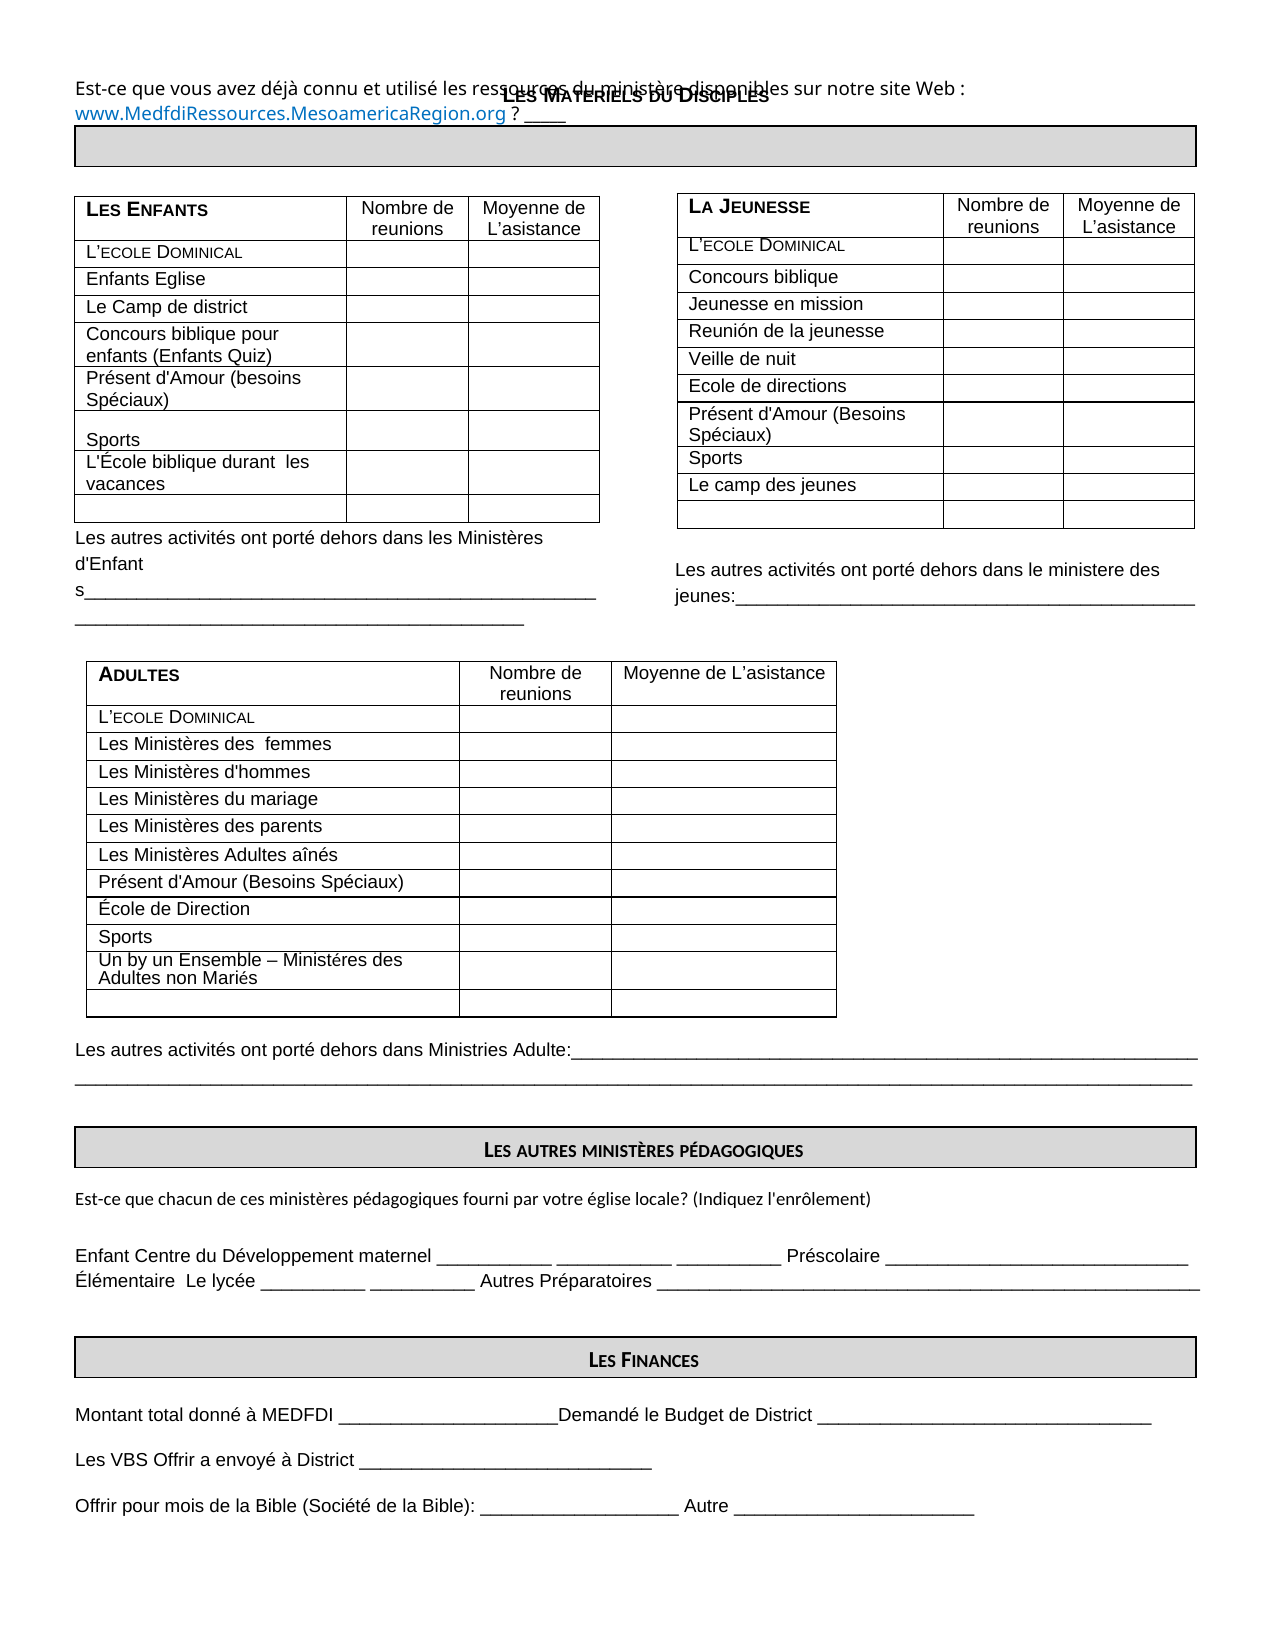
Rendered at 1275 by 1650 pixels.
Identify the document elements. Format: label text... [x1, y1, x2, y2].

table_cell [944, 265, 1063, 292]
table_cell Les Ministères des femmes [87, 733, 459, 759]
table_cell [1064, 375, 1194, 401]
table_cell Sports [75, 411, 346, 450]
text Est-ce que vous avez déjà connu et utilisé les ressources du ministère disponibles sur notre site Web : www.MedfdiRessources.MesoamericaRegion.org ? _____ [75, 75, 1200, 167]
table_cell Sports [87, 925, 459, 951]
table_cell Concours biblique pour enfants (Enfants Quiz) [75, 323, 346, 366]
table_cell [347, 323, 468, 366]
table_cell Les Ministères des parents [87, 815, 459, 842]
table_header Nombre de reunions [944, 194, 1063, 237]
table_cell [347, 268, 468, 294]
table_cell [944, 403, 1063, 446]
table_header La Jeunesse [678, 194, 943, 237]
table_header Les Enfants [75, 197, 346, 240]
table_cell [944, 501, 1063, 528]
table_cell [944, 320, 1063, 347]
table_header Moyenne de L’asistance [1064, 194, 1194, 237]
table_cell [612, 990, 836, 1016]
table_cell Présent d'Amour (Besoins Spéciaux) [87, 870, 459, 896]
table_cell L'École biblique durant les vacances [75, 451, 346, 494]
table_cell Le Camp de district [75, 296, 346, 322]
table_cell [612, 925, 836, 951]
table_cell L’ecole Dominical [75, 241, 346, 267]
table_cell [460, 815, 611, 842]
table_cell [469, 411, 599, 450]
table_cell [1064, 293, 1194, 319]
table_header Nombre de reunions [460, 662, 611, 705]
table_cell [612, 733, 836, 759]
table_cell [460, 761, 611, 787]
table_cell [469, 451, 599, 494]
table_header Moyenne de L’asistance [469, 197, 599, 240]
text Montant total donné à MEDFDI _____________________Demandé le Budget de District ________________________________ [75, 1403, 1200, 1425]
table_cell [612, 898, 836, 924]
table_cell [678, 501, 943, 528]
table_cell [612, 761, 836, 787]
table_cell Ecole de directions [678, 375, 943, 401]
table_cell Présent d'Amour (Besoins Spéciaux) [678, 403, 943, 446]
table_cell [469, 296, 599, 322]
table_cell [944, 447, 1063, 473]
table_cell Jeunesse en mission [678, 293, 943, 319]
table_cell [460, 990, 611, 1016]
text Les autres activités ont porté dehors dans Ministries Adulte:____________________________________________________________ [75, 1039, 1200, 1061]
text Est-ce que chacun de ces ministères pédagogiques fourni par votre église locale? (Indiquez l'enrôlement) Enfant Centre du Développement maternel ___________ ___________ __________ Préscolaire _____________________________ Élémentaire Le lycée __________ __________ Autres Préparatoires ____________________________________________________ [75, 1187, 1200, 1292]
table_cell [944, 348, 1063, 374]
table_cell [612, 843, 836, 869]
table_cell [347, 451, 468, 494]
table_cell Un by un Ensemble – Ministéres des Adultes non Mariés [87, 952, 459, 989]
table_cell [1064, 403, 1194, 446]
table_cell [469, 268, 599, 294]
table_cell [460, 843, 611, 869]
table_cell [460, 733, 611, 759]
table_cell École de Direction [87, 898, 459, 924]
table_cell [1064, 238, 1194, 264]
table_cell [944, 238, 1063, 264]
table_cell L’ecole Dominical [678, 238, 943, 264]
table_cell Les Ministères du mariage [87, 788, 459, 814]
table_header Moyenne de L’asistance [612, 662, 836, 705]
table_cell Concours biblique [678, 265, 943, 292]
table_cell [469, 241, 599, 267]
table_cell [460, 788, 611, 814]
table_cell [1064, 474, 1194, 500]
table_cell [347, 367, 468, 410]
table_cell [469, 323, 599, 366]
text ___________________________________________________________________________________________________________ [75, 1065, 1200, 1121]
table_header Adultes [87, 662, 459, 705]
table_cell [347, 495, 468, 522]
table_header Nombre de reunions [347, 197, 468, 240]
table_cell [75, 495, 346, 522]
table_cell [612, 788, 836, 814]
table_cell [460, 870, 611, 896]
table_cell [87, 990, 459, 1016]
table_cell Les Ministères d'hommes [87, 761, 459, 787]
table_cell [944, 375, 1063, 401]
table_cell Veille de nuit [678, 348, 943, 374]
table_cell Enfants Eglise [75, 268, 346, 294]
table_cell [944, 293, 1063, 319]
table_cell [612, 815, 836, 842]
table_cell [1064, 320, 1194, 347]
table_cell [347, 296, 468, 322]
table_cell Reunión de la jeunesse [678, 320, 943, 347]
table_cell Sports [678, 447, 943, 473]
table_cell [1064, 501, 1194, 528]
table_cell [612, 870, 836, 896]
table_cell [612, 706, 836, 732]
table_cell [612, 952, 836, 989]
text Les autres activités ont porté dehors dans le ministere des jeunes:____________________________________________ [675, 559, 1200, 606]
table_cell [469, 495, 599, 522]
table_cell [1064, 265, 1194, 292]
table_cell [460, 925, 611, 951]
text Offrir pour mois de la Bible (Société de la Bible): ___________________ Autre _______________________ [75, 1495, 1200, 1516]
table_cell [1064, 447, 1194, 473]
table_cell [944, 474, 1063, 500]
table_cell [460, 706, 611, 732]
table_cell L’ecole Dominical [87, 706, 459, 732]
table_cell [347, 411, 468, 450]
table_cell [469, 367, 599, 410]
table_cell Les Ministères Adultes aînés [87, 843, 459, 869]
table_cell Présent d'Amour (besoins Spéciaux) [75, 367, 346, 410]
table_cell Le camp des jeunes [678, 474, 943, 500]
table_cell [1064, 348, 1194, 374]
table_cell [460, 898, 611, 924]
table_cell [460, 952, 611, 989]
text Les autres activités ont porté dehors dans les Ministères d'Enfants____________________________________________________________________________________________ [75, 527, 600, 661]
table_cell [347, 241, 468, 267]
text Les VBS Offrir a envoyé à District ____________________________ [75, 1449, 1200, 1471]
